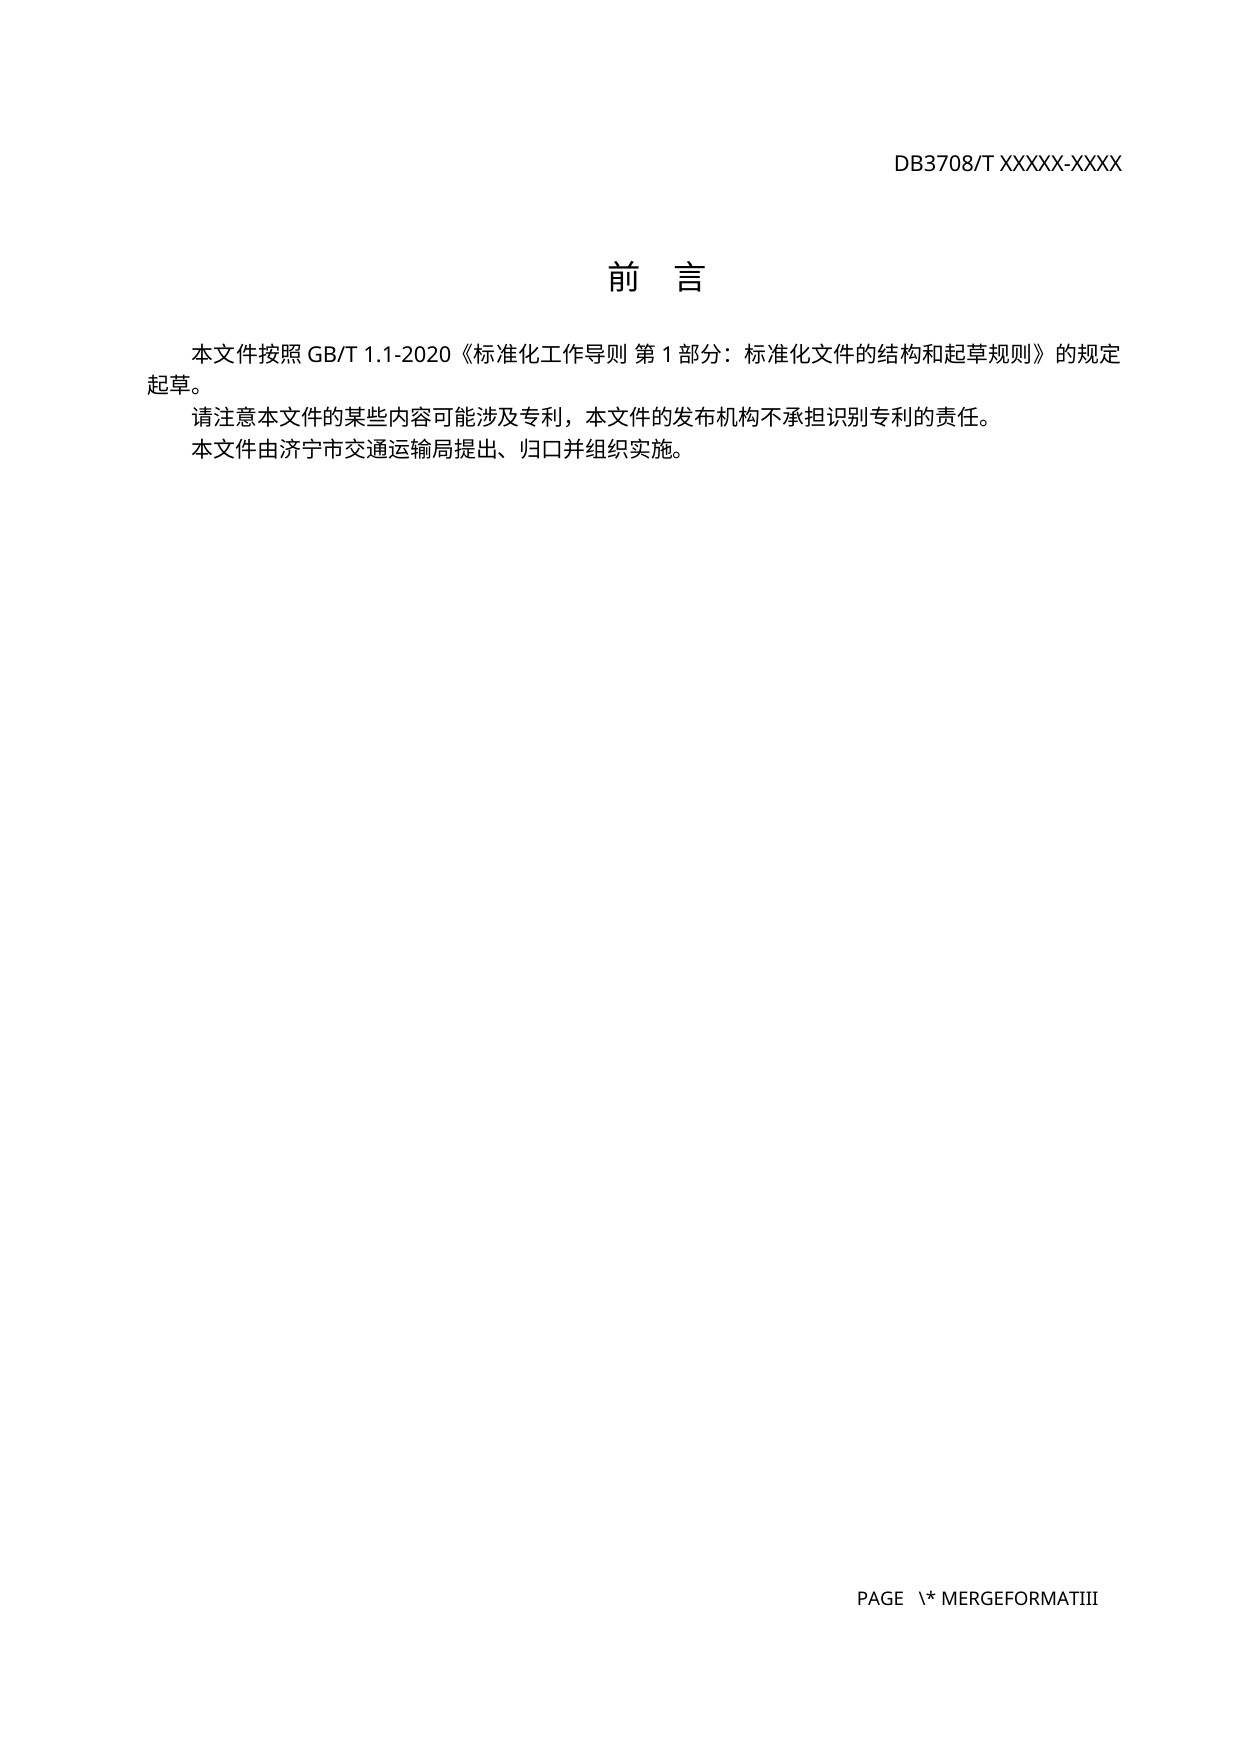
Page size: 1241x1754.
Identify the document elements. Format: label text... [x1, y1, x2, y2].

text 请注意本文件的某些内容可能涉及专利，本文件的发布机构不承担识别专利的责任。 [148, 400, 1122, 432]
text 本文件按照GB/T 1.1-2020《标准化工作导则 第1部分：标准化文件的结构和起草规则》的规定起草。 [148, 337, 1122, 400]
text 前言 [148, 251, 1122, 299]
text 本文件由济宁市交通运输局提出、归口并组织实施。 [148, 432, 1122, 463]
